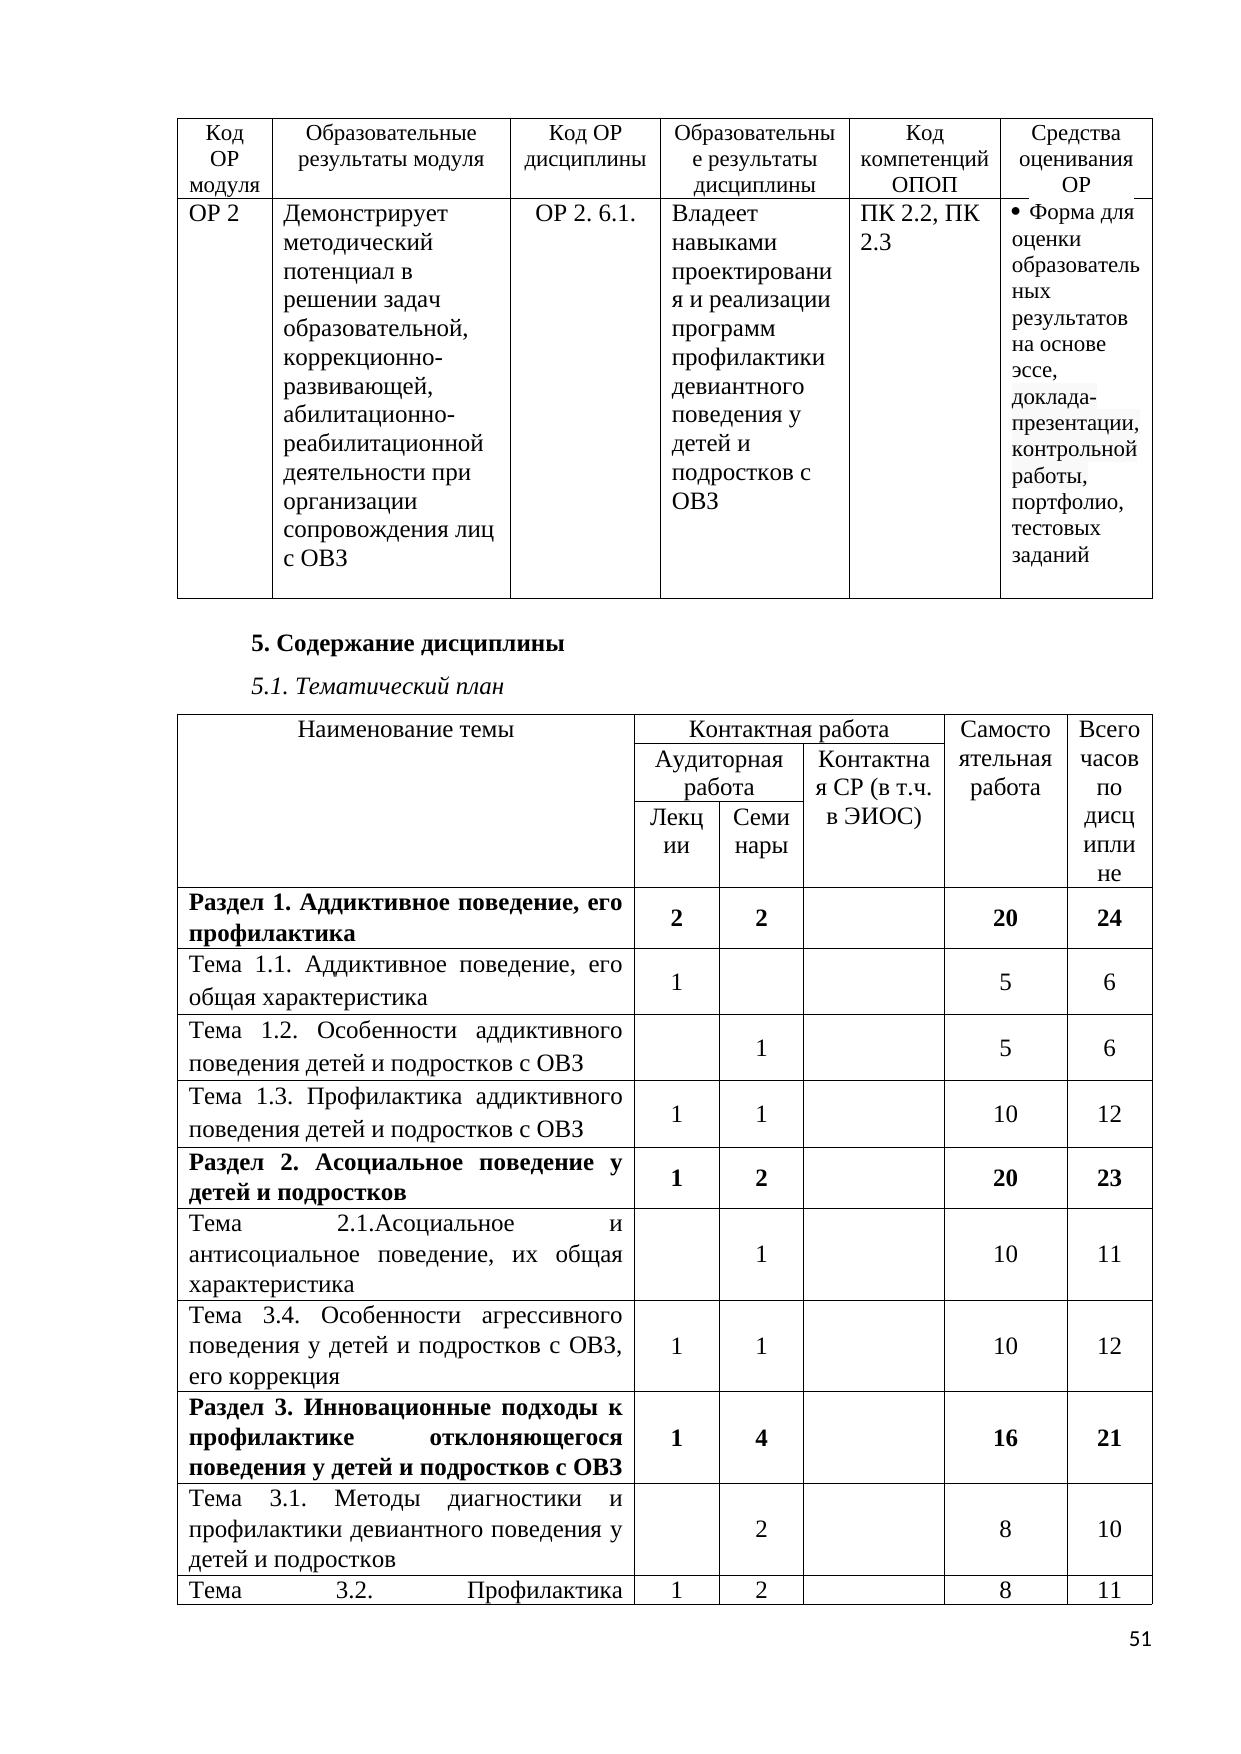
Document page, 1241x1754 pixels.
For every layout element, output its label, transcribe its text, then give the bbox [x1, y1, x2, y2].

table_cell Ор 2. 6.1. [511, 199, 660, 598]
table_cell Раздел 1. Аддиктивное поведение, его профилактика [178, 888, 634, 948]
table_header Средства оценивания ОР [1001, 119, 1152, 198]
table_cell Форма для оценки образовательных результатов на основе эссе, доклада- презентации, контрольной работы, портфолио, тестовых заданий [1001, 199, 1152, 598]
table_cell 1 [635, 1081, 719, 1147]
table_cell Демонстрирует методический потенциал в решении задач образовательной, коррекционно-развивающей, абилитационно-реабилитационной деятельности при организации сопровождения лиц с ОВЗ [273, 199, 510, 598]
table_cell ПК 2.2, ПК 2.3 [850, 199, 1000, 598]
table_cell Лекции [635, 802, 719, 887]
table_cell [804, 1015, 944, 1080]
table_header Код ОР модуля [178, 119, 272, 198]
table_cell 2 [635, 888, 719, 948]
table_header Образовательные результаты дисциплины [661, 119, 849, 198]
table_cell [635, 1209, 719, 1299]
table_cell [804, 1484, 944, 1574]
table_header Самостоятельная работа [945, 715, 1067, 887]
table_cell Тема 2.1.Асоциальное и антисоциальное поведение, их общая характеристика [178, 1209, 634, 1299]
table_cell 20 [945, 1148, 1067, 1208]
table_cell 10 [945, 1301, 1067, 1391]
table_cell 11 [1068, 1576, 1152, 1604]
table_cell Тема 1.3. Профилактика аддиктивного поведения детей и подростков с ОВЗ [178, 1081, 634, 1147]
table_cell 5 [945, 1015, 1067, 1080]
table_header Наименование темы [178, 715, 634, 887]
table_cell 12 [1068, 1301, 1152, 1391]
table_cell 4 [720, 1392, 803, 1483]
table_cell 2 [720, 1484, 803, 1574]
table_cell 10 [1068, 1484, 1152, 1574]
table_cell 21 [1068, 1392, 1152, 1483]
table_cell 1 [635, 1392, 719, 1483]
table_cell 1 [635, 1576, 719, 1604]
table_cell Владеет навыками проектирования и реализации программ профилактики девиантного поведения у детей и подростков с ОВЗ [661, 199, 849, 598]
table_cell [178, 1576, 634, 1604]
table_cell 1 [720, 1209, 803, 1299]
table_cell 20 [945, 888, 1067, 948]
table_cell Тема 1.1. Аддиктивное поведение, его общая характеристика [178, 949, 634, 1014]
table_cell Тема 3.1. Методы диагностики и профилактики девиантного поведения у детей и подростков [178, 1484, 634, 1574]
table_header Код компетенций ОПОП [850, 119, 1000, 198]
table_cell Аудиторная работа [635, 744, 803, 801]
table_cell 2 [720, 1576, 803, 1604]
table_cell 6 [1068, 949, 1152, 1014]
text 5. Содержание дисциплины [177, 628, 1152, 656]
table_cell [635, 1484, 719, 1574]
table_cell 2 [720, 1148, 803, 1208]
table_cell 8 [945, 1576, 1067, 1604]
table_cell Семинары [720, 802, 803, 887]
table_cell [720, 949, 803, 1014]
table_header Образовательные результаты модуля [273, 119, 510, 198]
table_cell [804, 1576, 944, 1604]
table_cell [804, 1081, 944, 1147]
table_cell 2 [720, 888, 803, 948]
table_cell 6 [1068, 1015, 1152, 1080]
text 5.1. Тематический план [177, 671, 1152, 699]
table_cell 1 [720, 1081, 803, 1147]
table_cell Контактная СР (в т.ч. в ЭИОС) [804, 744, 944, 887]
table_cell 1 [720, 1301, 803, 1391]
table_cell Раздел 3. Инновационные подходы к профилактике отклоняющегося поведения у детей и подростков с ОВЗ [178, 1392, 634, 1483]
table_cell 1 [635, 1301, 719, 1391]
table_header Всего часов по дисциплине [1068, 715, 1152, 887]
table_cell 10 [945, 1081, 1067, 1147]
table_cell [635, 1015, 719, 1080]
table_cell 10 [945, 1209, 1067, 1299]
table_cell 1 [635, 1148, 719, 1208]
table_cell 8 [945, 1484, 1067, 1574]
table_cell [804, 1392, 944, 1483]
table_cell [804, 1148, 944, 1208]
table_header Контактная работа [635, 715, 944, 743]
table_cell Тема 3.4. Особенности агрессивного поведения у детей и подростков с ОВЗ, его коррекция [178, 1301, 634, 1391]
table_cell 1 [635, 949, 719, 1014]
table_cell ОР 2 [178, 199, 272, 598]
table_cell [804, 888, 944, 948]
table_cell 16 [945, 1392, 1067, 1483]
table_cell 24 [1068, 888, 1152, 948]
table_cell 11 [1068, 1209, 1152, 1299]
table_cell Раздел 2. Асоциальное поведение у детей и подростков [178, 1148, 634, 1208]
table_cell 1 [720, 1015, 803, 1080]
table_cell [804, 1301, 944, 1391]
table_cell Тема 1.2. Особенности аддиктивного поведения детей и подростков с ОВЗ [178, 1015, 634, 1080]
table_cell 5 [945, 949, 1067, 1014]
table_cell 23 [1068, 1148, 1152, 1208]
table_cell [804, 949, 944, 1014]
table_header Код ОР дисциплины [511, 119, 660, 198]
table_cell 12 [1068, 1081, 1152, 1147]
table_cell [804, 1209, 944, 1299]
